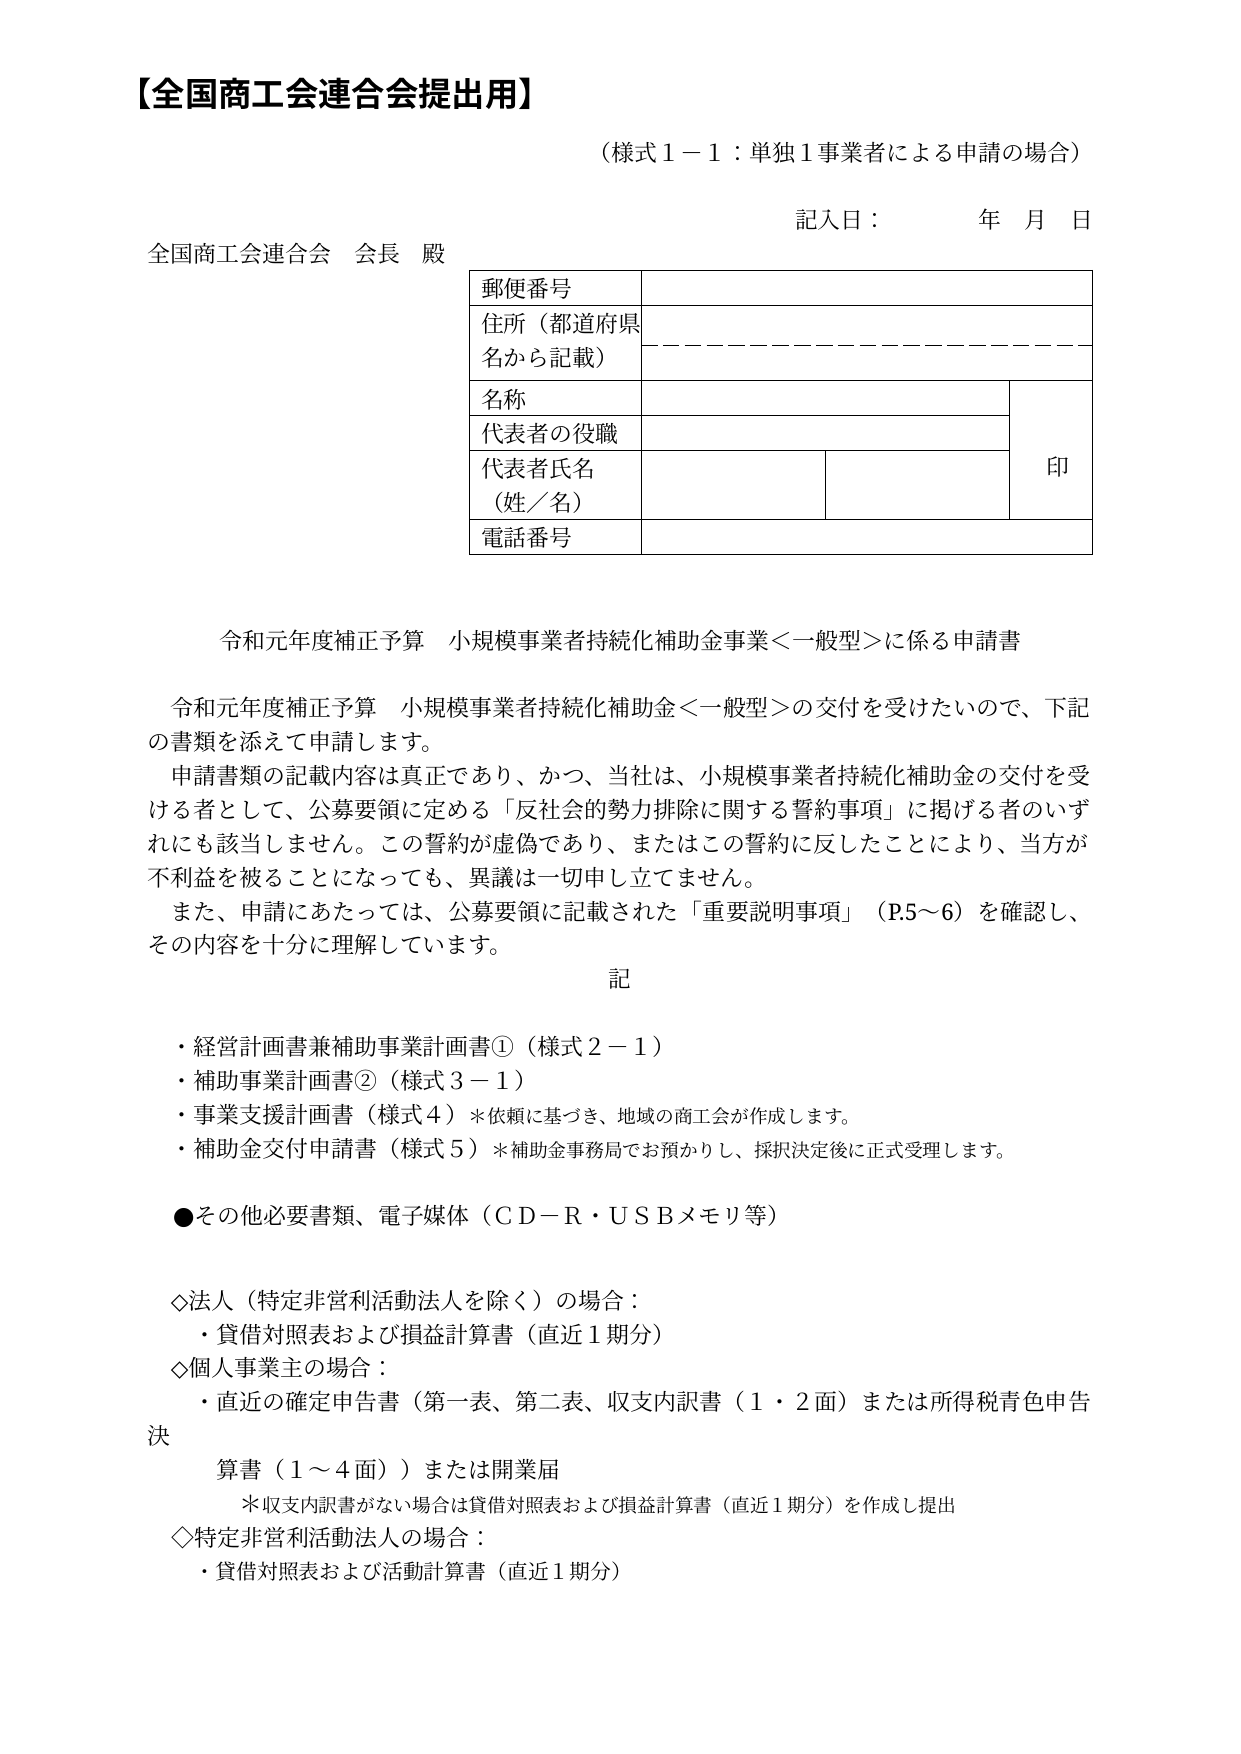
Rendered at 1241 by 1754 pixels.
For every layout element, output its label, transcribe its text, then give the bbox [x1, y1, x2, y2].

table_cell [642, 451, 825, 519]
text 全国商工会連合会 会長 殿 [148, 236, 1092, 270]
text ・経営計画書兼補助事業計画書①（様式２－１） [148, 1029, 1092, 1062]
text ・貸借対照表および損益計算書（直近１期分） [148, 1316, 1092, 1350]
text ・補助金交付申請書（様式５）＊補助金事務局でお預かりし、採択決定後に正式受理します。 [148, 1130, 1092, 1164]
table_cell [642, 520, 1092, 554]
table_cell [642, 416, 1009, 450]
text ●その他必要書類、電子媒体（ＣＤ－Ｒ・ＵＳＢメモリ等） [148, 1181, 1092, 1249]
table_cell 代表者氏名 （姓／名） [470, 451, 641, 519]
table_header [642, 271, 1092, 305]
text ・貸借対照表および活動計算書（直近１期分） [148, 1553, 1092, 1587]
text ・補助事業計画書②（様式３－１） [148, 1062, 1092, 1096]
text 申請書類の記載内容は真正であり、かつ、当社は、小規模事業者持続化補助金の交付を受ける者として、公募要領に定める「反社会的勢力排除に関する誓約事項」に掲げる者のいずれにも該当しません。この誓約が虚偽であり、またはこの誓約に反したことにより、当方が不利益を被ることになっても、異議は一切申し立てません。 [148, 758, 1092, 893]
table_cell [642, 381, 1009, 415]
table_cell 電話番号 [470, 520, 641, 554]
table_header 郵便番号 [470, 271, 641, 305]
subtitle 記 [148, 961, 1092, 995]
table_cell 印 [1010, 381, 1092, 519]
text ◇個人事業主の場合： [148, 1350, 1092, 1384]
text また、申請にあたっては、公募要領に記載された「重要説明事項」（P.5～6）を確認し、その内容を十分に理解しています。 [148, 893, 1092, 961]
text 算書（１～４面））または開業届 [148, 1452, 1092, 1486]
text ◇特定非営利活動法人の場合： [148, 1519, 1092, 1553]
text 令和元年度補正予算 小規模事業者持続化補助金＜一般型＞の交付を受けたいので、下記の書類を添えて申請します。 [148, 690, 1092, 758]
table_cell [642, 345, 1092, 380]
text ◇法人（特定非営利活動法人を除く）の場合： [148, 1282, 1092, 1316]
table_cell [826, 451, 1009, 519]
text ・事業支援計画書（様式４）＊依頼に基づき、地域の商工会が作成します。 [148, 1096, 1092, 1130]
table_cell 代表者の役職 [470, 416, 641, 450]
table_cell 住所（都道府県 名から記載） [470, 306, 641, 380]
text 令和元年度補正予算 小規模事業者持続化補助金事業＜一般型＞に係る申請書 [148, 622, 1092, 656]
text ・直近の確定申告書（第一表、第二表、収支内訳書（１・２面）または所得税青色申告決 [148, 1384, 1092, 1452]
table_cell [642, 306, 1092, 345]
text ＊収支内訳書がない場合は貸借対照表および損益計算書（直近１期分）を作成し提出 [148, 1486, 1092, 1519]
text （様式１－１：単独１事業者による申請の場合） [148, 134, 1092, 168]
text 記入日： 年 月 日 [148, 202, 1092, 236]
table_cell 名称 [470, 381, 641, 415]
